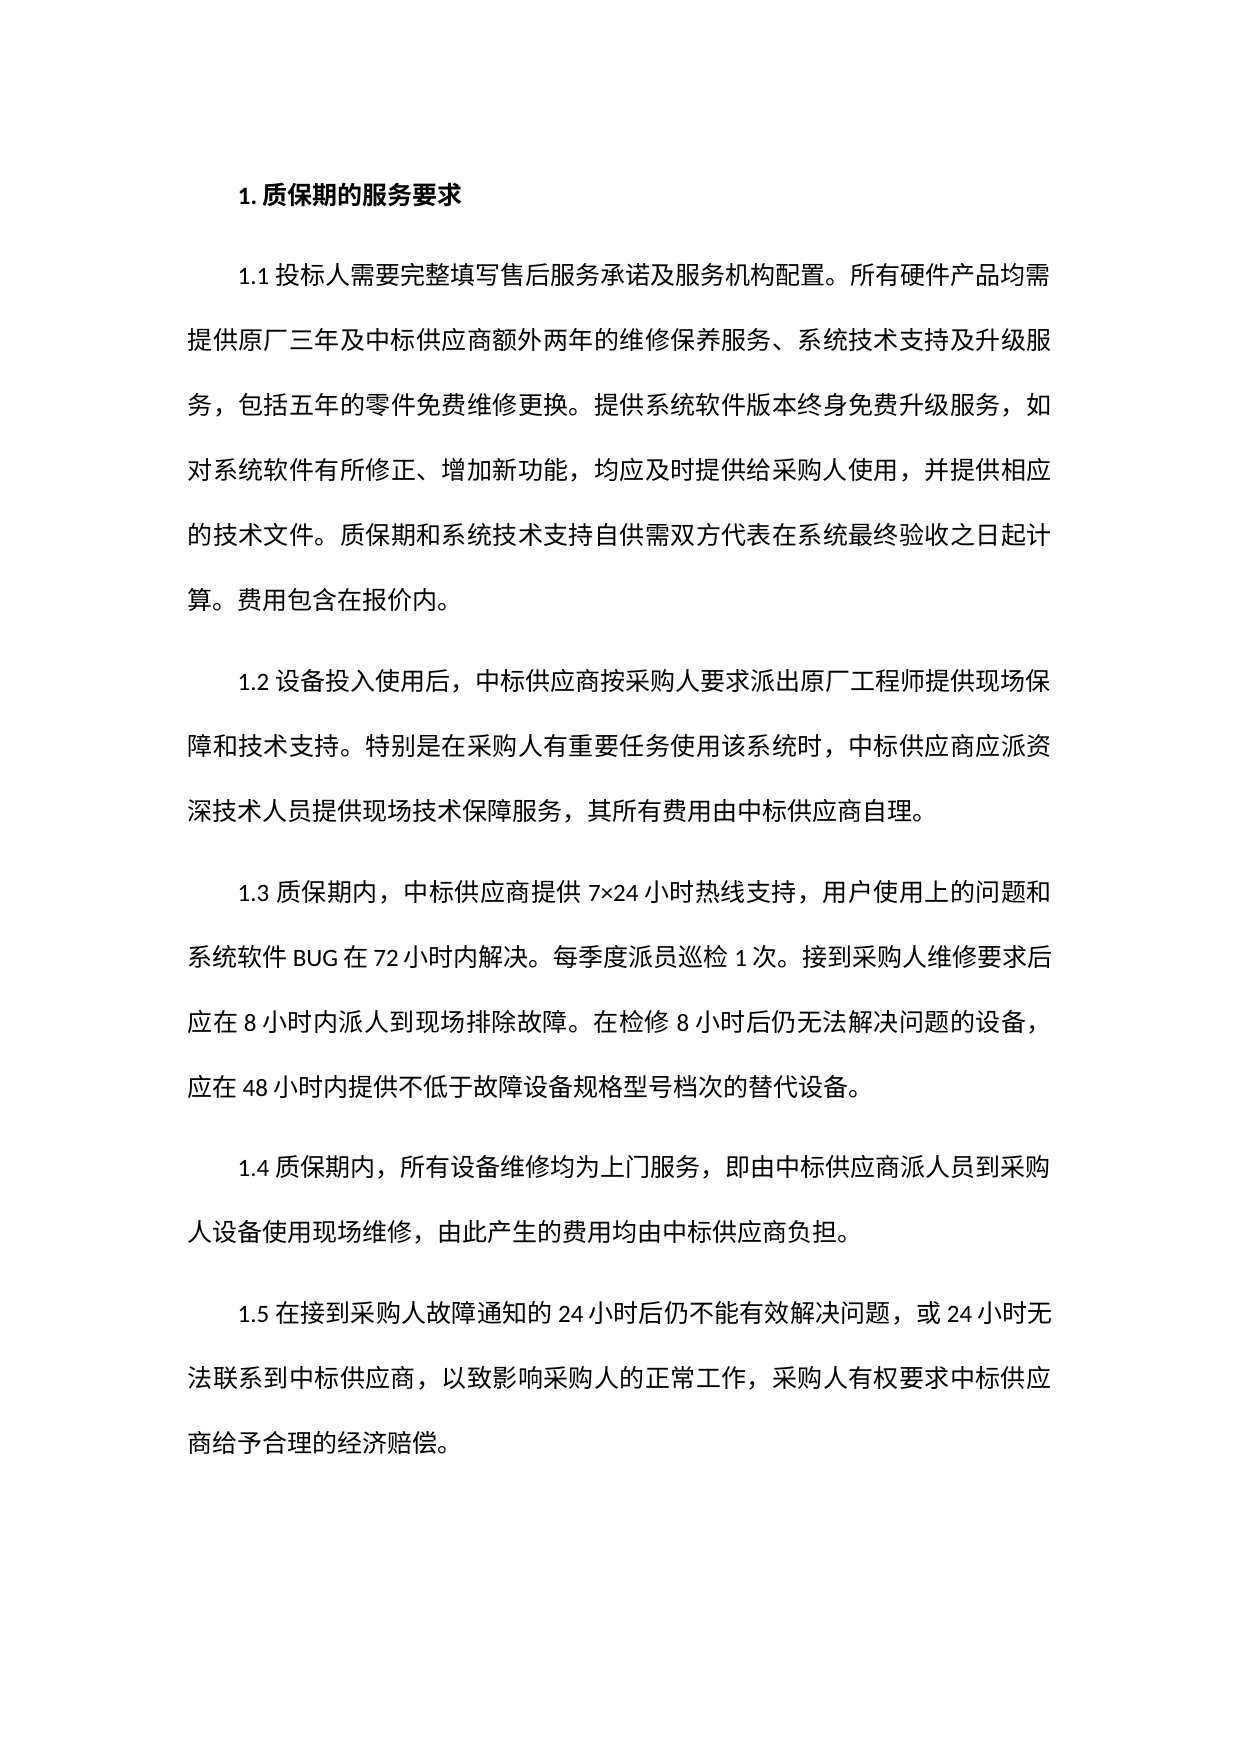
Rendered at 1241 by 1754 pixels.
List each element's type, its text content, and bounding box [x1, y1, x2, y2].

text 1.3 质保期内，中标供应商提供7×24小时热线支持，用户使用上的问题和系统软件BUG在72小时内解决。每季度派员巡检1次。接到采购人维修要求后应在8小时内派人到现场排除故障。在检修8小时后仍无法解决问题的设备，应在48小时内提供不低于故障设备规格型号档次的替代设备。 [187, 859, 1053, 1119]
text 1.2 设备投入使用后，中标供应商按采购人要求派出原厂工程师提供现场保障和技术支持。特别是在采购人有重要任务使用该系统时，中标供应商应派资深技术人员提供现场技术保障服务，其所有费用由中标供应商自理。 [187, 648, 1053, 843]
text 1. 质保期的服务要求 [187, 162, 1053, 227]
text 1.4 质保期内，所有设备维修均为上门服务，即由中标供应商派人员到采购人设备使用现场维修，由此产生的费用均由中标供应商负担。 [187, 1134, 1053, 1264]
text 1.1 投标人需要完整填写售后服务承诺及服务机构配置。所有硬件产品均需提供原厂三年及中标供应商额外两年的维修保养服务、系统技术支持及升级服务，包括五年的零件免费维修更换。提供系统软件版本终身免费升级服务，如对系统软件有所修正、增加新功能，均应及时提供给采购人使用，并提供相应的技术文件。质保期和系统技术支持自供需双方代表在系统最终验收之日起计算。费用包含在报价内。 [187, 243, 1053, 633]
text 1.5 在接到采购人故障通知的24小时后仍不能有效解决问题，或24小时无法联系到中标供应商，以致影响采购人的正常工作，采购人有权要求中标供应商给予合理的经济赔偿。 [187, 1280, 1053, 1475]
